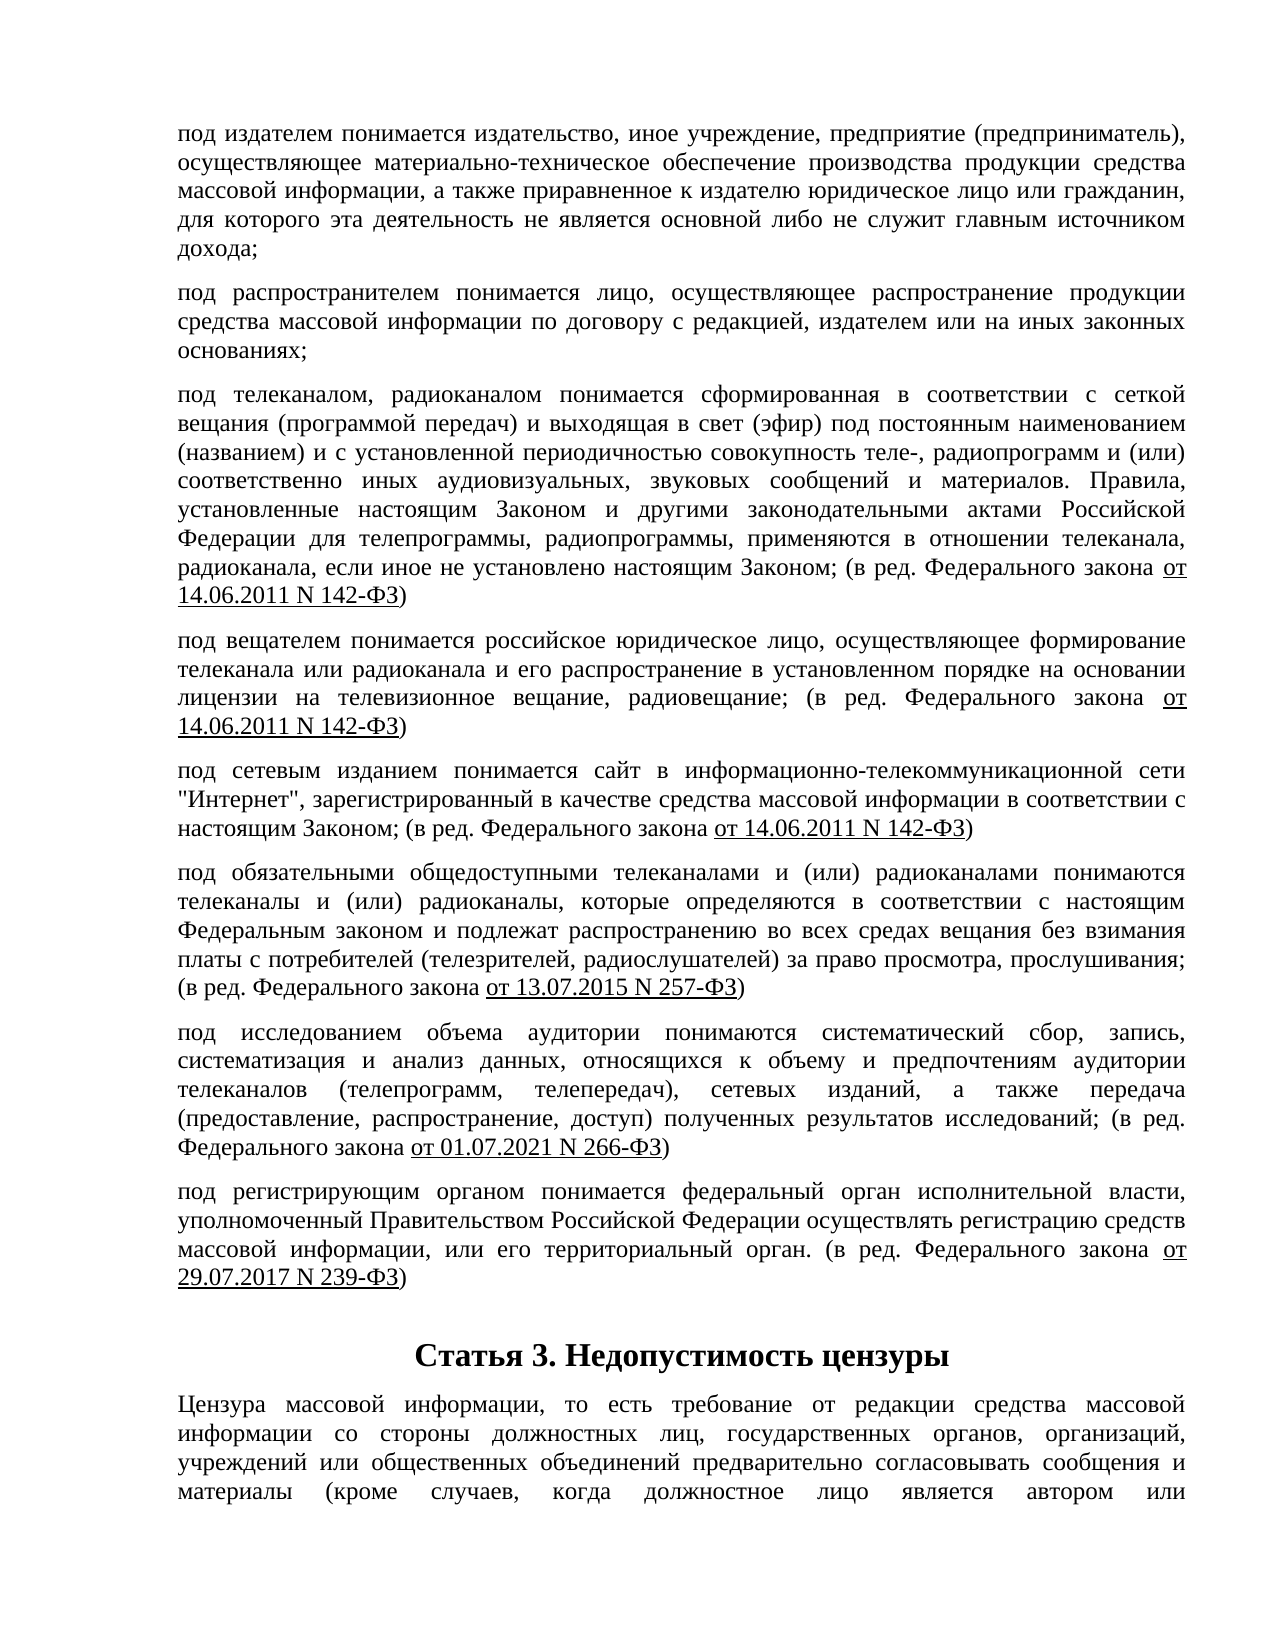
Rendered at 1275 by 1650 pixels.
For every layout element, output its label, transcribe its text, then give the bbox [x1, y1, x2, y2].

text под вещателем понимается российское юридическое лицо, осуществляющее формирование телеканала или радиоканала и его распространение в установленном порядке на основании лицензии на телевизионное вещание, радиовещание; (в ред. Федерального закона от 14.06.2011 N 142-ФЗ) [177, 625, 1186, 740]
text под распространителем понимается лицо, осуществляющее распространение продукции средства массовой информации по договору с редакцией, издателем или на иных законных основаниях; [177, 277, 1186, 364]
text под издателем понимается издательство, иное учреждение, предприятие (предприниматель), осуществляющее материально-техническое обеспечение производства продукции средства массовой информации, а также приравненное к издателю юридическое лицо или гражданин, для которого эта деятельность не является основной либо не служит главным источником дохода; [177, 118, 1186, 262]
text под обязательными общедоступными телеканалами и (или) радиоканалами понимаются телеканалы и (или) радиоканалы, которые определяются в соответствии с настоящим Федеральным законом и подлежат распространению во всех средах вещания без взимания платы с потребителей (телезрителей, радиослушателей) за право просмотра, прослушивания; (в ред. Федерального закона от 13.07.2015 N 257-ФЗ) [177, 857, 1186, 1001]
text под телеканалом, радиоканалом понимается сформированная в соответствии с сеткой вещания (программой передач) и выходящая в свет (эфир) под постоянным наименованием (названием) и с установленной периодичностью совокупность теле-, радиопрограмм и (или) соответственно иных аудиовизуальных, звуковых сообщений и материалов. Правила, установленные настоящим Законом и другими законодательными актами Российской Федерации для телепрограммы, радиопрограммы, применяются в отношении телеканала, радиоканала, если иное не установлено настоящим Законом; (в ред. Федерального закона от 14.06.2011 N 142-ФЗ) [177, 379, 1186, 609]
text под исследованием объема аудитории понимаются систематический сбор, запись, систематизация и анализ данных, относящихся к объему и предпочтениям аудитории телеканалов (телепрограмм, телепередач), сетевых изданий, а также передача (предоставление, распространение, доступ) полученных результатов исследований; (в ред. Федерального закона от 01.07.2021 N 266-ФЗ) [177, 1017, 1186, 1161]
text под сетевым изданием понимается сайт в информационно-телекоммуникационной сети "Интернет", зарегистрированный в качестве средства массовой информации в соответствии с настоящим Законом; (в ред. Федерального закона от 14.06.2011 N 142-ФЗ) [177, 756, 1186, 842]
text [177, 1389, 1186, 1504]
text под регистрирующим органом понимается федеральный орган исполнительной власти, уполномоченный Правительством Российской Федерации осуществлять регистрацию средств массовой информации, или его территориальный орган. (в ред. Федерального закона от 29.07.2017 N 239-ФЗ) [177, 1176, 1186, 1291]
text Статья 3. Недопустимость цензуры [177, 1336, 1186, 1374]
